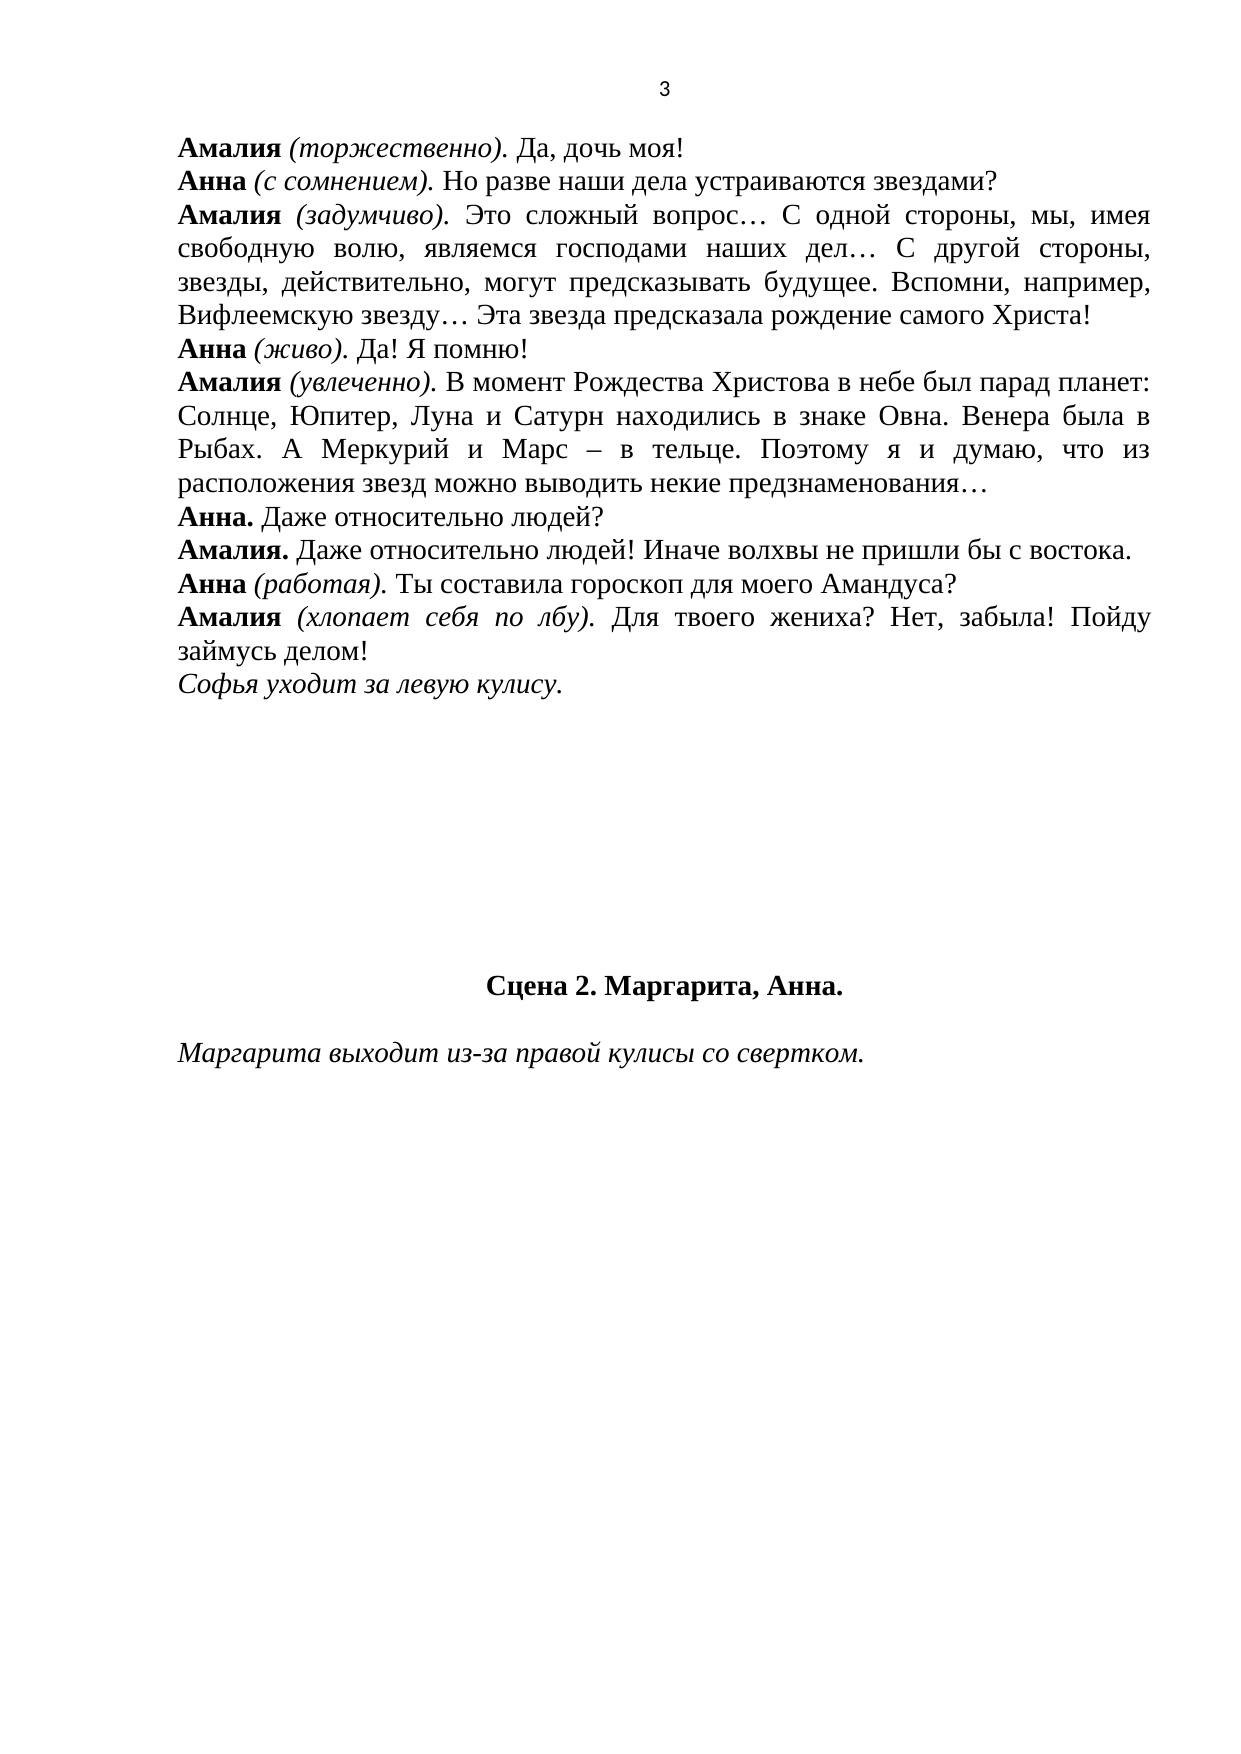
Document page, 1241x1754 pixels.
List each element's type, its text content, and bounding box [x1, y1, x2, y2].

text Амалия (задумчиво). Это сложный вопрос… С одной стороны, мы, имея свободную волю, являемся господами наших дел… С другой стороны, звезды, действительно, могут предсказывать будущее. Вспомни, например, Вифлеемскую звезду… Эта звезда предсказала рождение самого Христа! [177, 197, 1152, 331]
text Маргарита выходит из-за правой кулисы со свертком. [177, 1035, 1152, 1069]
text Сцена 2. Маргарита, Анна. [177, 968, 1152, 1002]
text Амалия (торжественно). Да, дочь моя! [177, 130, 1152, 163]
text Анна (живо). Да! Я помню! [177, 331, 1152, 364]
text Анна (с сомнением). Но разве наши дела устраиваются звездами? [177, 163, 1152, 197]
text Анна. Даже относительно людей? [177, 499, 1152, 532]
text Амалия (увлеченно). В момент Рождества Христова в небе был парад планет: Солнце, Юпитер, Луна и Сатурн находились в знаке Овна. Венера была в Рыбах. А Меркурий и Марс – в тельце. Поэтому я и думаю, что из расположения звезд можно выводить некие предзнаменования… [177, 364, 1152, 499]
text Софья уходит за левую кулису. [177, 666, 1152, 700]
text Амалия. Даже относительно людей! Иначе волхвы не пришли бы с востока. [177, 532, 1152, 566]
text Амалия (хлопает себя по лбу). Для твоего жениха? Нет, забыла! Пойду займусь делом! [177, 599, 1152, 666]
text Анна (работая). Ты составила гороскоп для моего Амандуса? [177, 566, 1152, 599]
